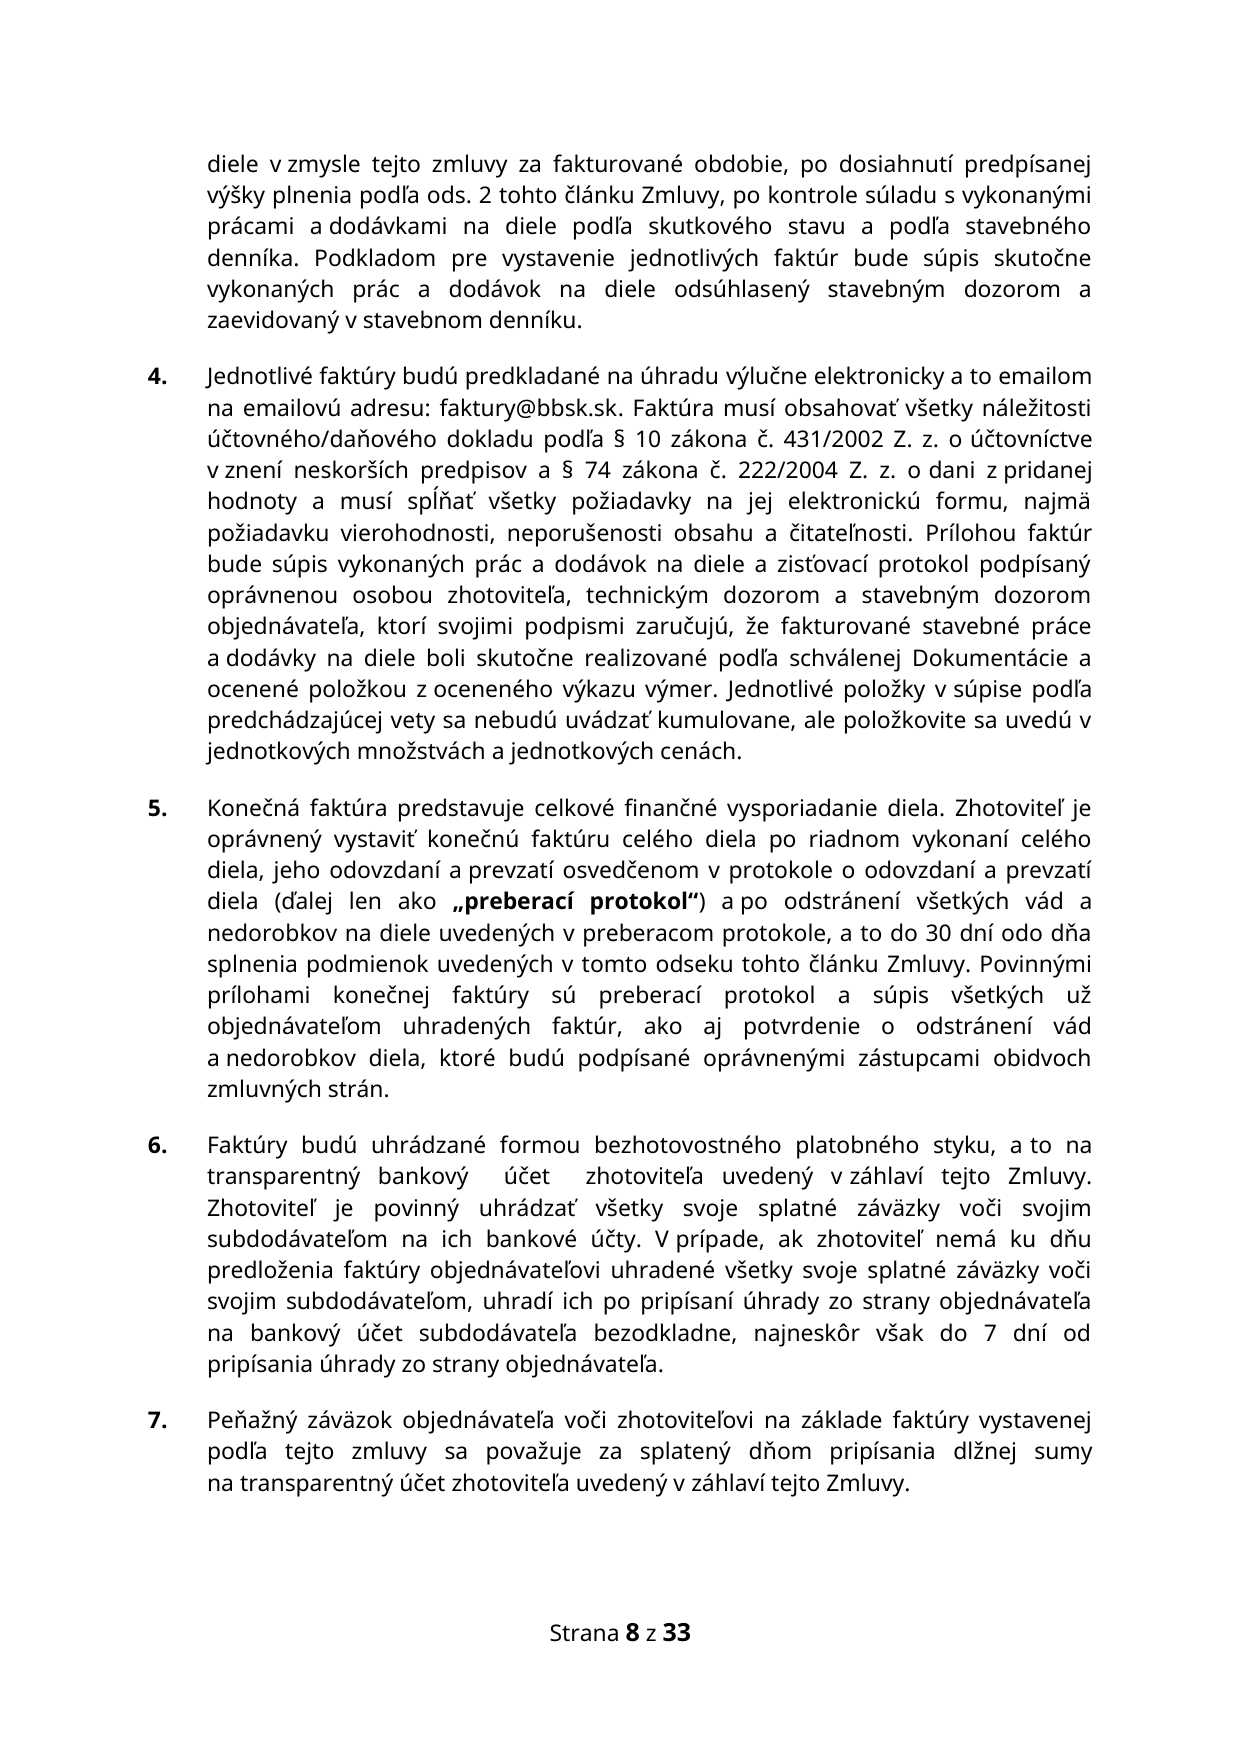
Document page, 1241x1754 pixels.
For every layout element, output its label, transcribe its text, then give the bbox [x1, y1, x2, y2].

list Faktúry budú uhrádzané formou bezhotovostného platobného styku, a to na transparentný bankový účet zhotoviteľa uvedený v záhlaví tejto Zmluvy. Zhotoviteľ je povinný uhrádzať všetky svoje splatné záväzky voči svojim subdodávateľom na ich bankové účty. V prípade, ak zhotoviteľ nemá ku dňu predloženia faktúry objednávateľovi uhradené všetky svoje splatné záväzky voči svojim subdodávateľom, uhradí ich po pripísaní úhrady zo strany objednávateľa na bankový účet subdodávateľa bezodkladne, najneskôr však do 7 dní od pripísania úhrady zo strany objednávateľa. [148, 1129, 1092, 1379]
list Jednotlivé faktúry budú predkladané na úhradu výlučne elektronicky a to emailom na emailovú adresu: faktury@bbsk.sk. Faktúra musí obsahovať všetky náležitosti účtovného/daňového dokladu podľa § 10 zákona č. 431/2002 Z. z. o účtovníctve v znení neskorších predpisov a § 74 zákona č. 222/2004 Z. z. o dani z pridanej hodnoty a musí spĺňať všetky požiadavky na jej elektronickú formu, najmä požiadavku vierohodnosti, neporušenosti obsahu a čitateľnosti. Prílohou faktúr bude súpis vykonaných prác a dodávok na diele a zisťovací protokol podpísaný oprávnenou osobou zhotoviteľa, technickým dozorom a stavebným dozorom objednávateľa, ktorí svojimi podpismi zaručujú, že fakturované stavebné práce a dodávky na diele boli skutočne realizované podľa schválenej Dokumentácie a ocenené položkou z oceneného výkazu výmer. Jednotlivé položky v súpise podľa predchádzajúcej vety sa nebudú uvádzať kumulovane, ale položkovite sa uvedú v jednotkových množstvách a jednotkových cenách. [148, 360, 1092, 766]
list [148, 148, 1092, 335]
list Konečná faktúra predstavuje celkové finančné vysporiadanie diela. Zhotoviteľ je oprávnený vystaviť konečnú faktúru celého diela po riadnom vykonaní celého diela, jeho odovzdaní a prevzatí osvedčenom v protokole o odovzdaní a prevzatí diela (ďalej len ako „preberací protokol“) a po odstránení všetkých vád a nedorobkov na diele uvedených v preberacom protokole, a to do 30 dní odo dňa splnenia podmienok uvedených v tomto odseku tohto článku Zmluvy. Povinnými prílohami konečnej faktúry sú preberací protokol a súpis všetkých už objednávateľom uhradených faktúr, ako aj potvrdenie o odstránení vád a nedorobkov diela, ktoré budú podpísané oprávnenými zástupcami obidvoch zmluvných strán. [148, 791, 1092, 1104]
list Peňažný záväzok objednávateľa voči zhotoviteľovi na základe faktúry vystavenej podľa tejto zmluvy sa považuje za splatený dňom pripísania dlžnej sumy na transparentný účet zhotoviteľa uvedený v záhlaví tejto Zmluvy. [148, 1404, 1092, 1498]
